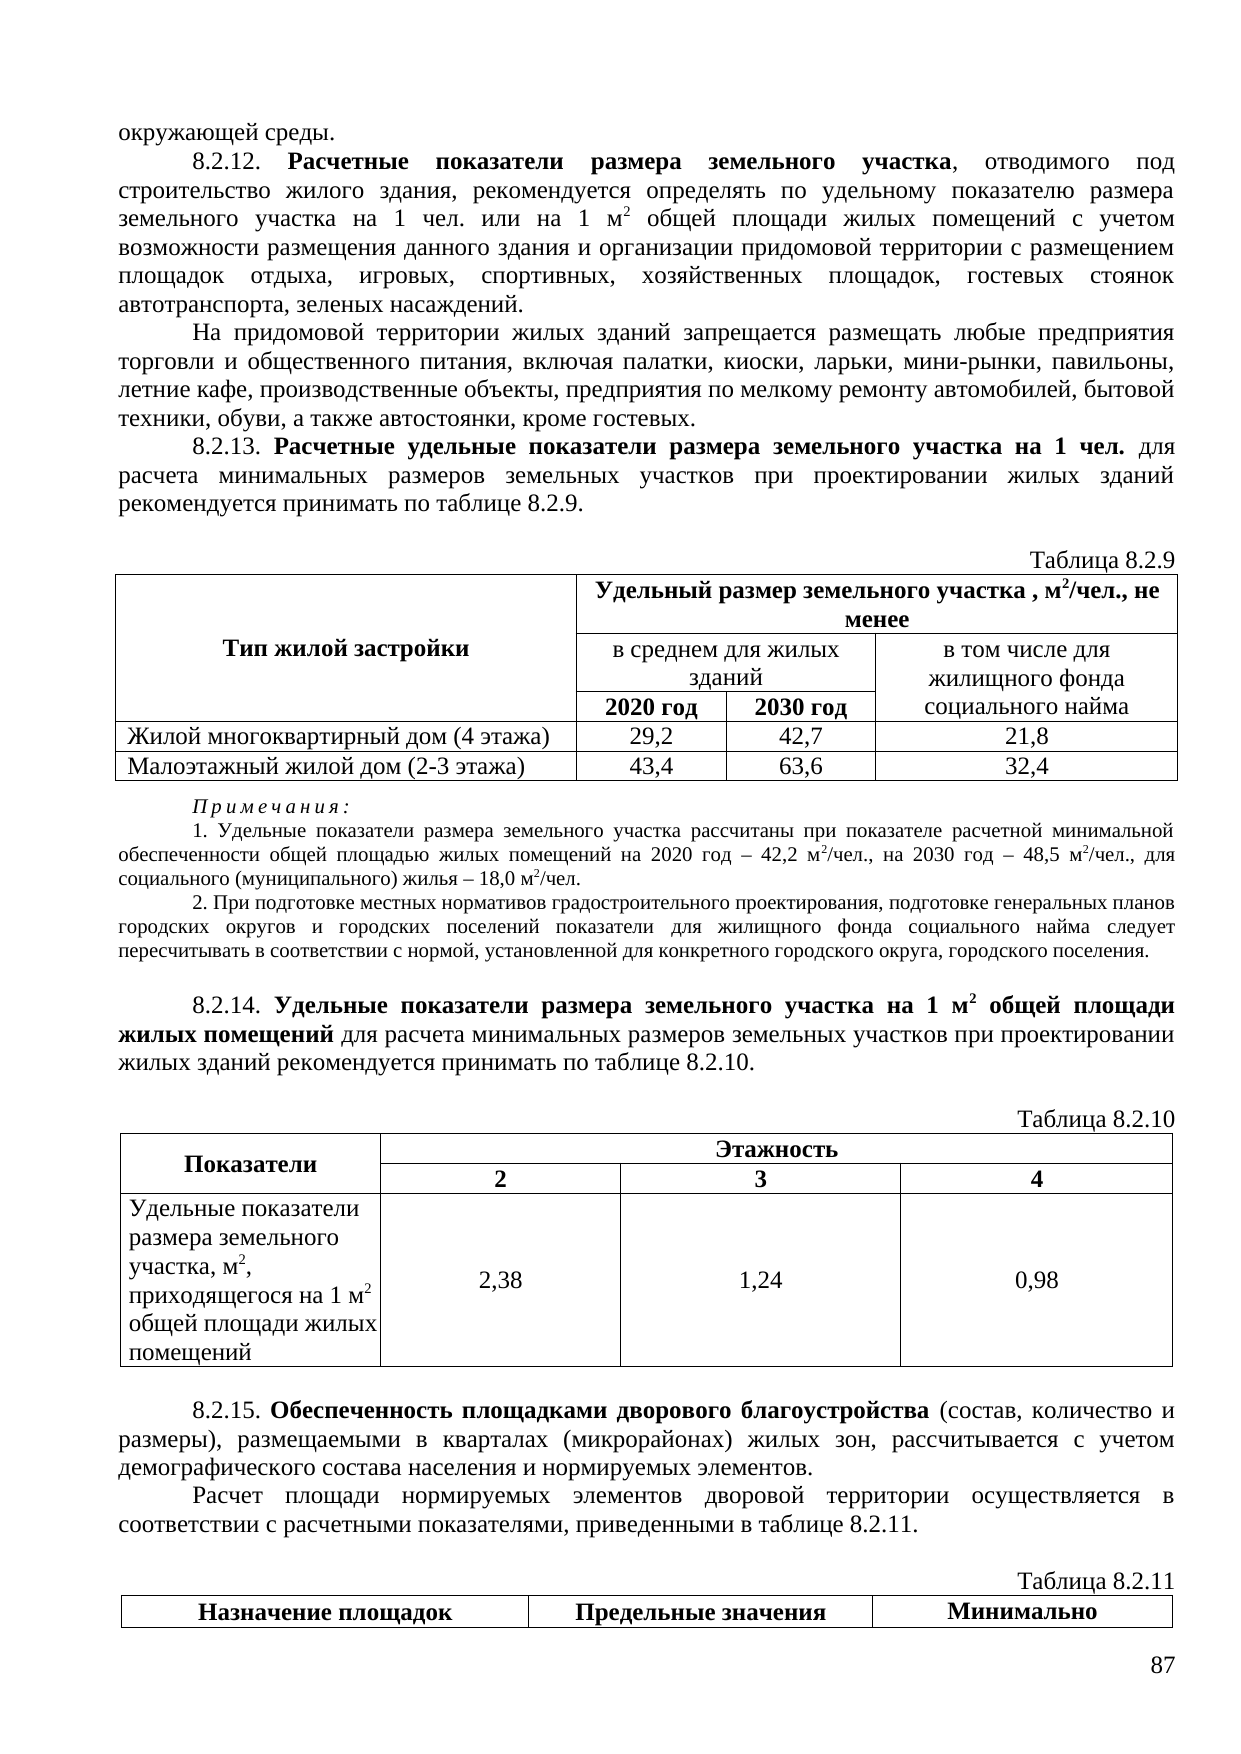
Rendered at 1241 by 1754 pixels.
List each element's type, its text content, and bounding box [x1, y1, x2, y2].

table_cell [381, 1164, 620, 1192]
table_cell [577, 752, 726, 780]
text Таблица 8.2.11 [118, 1566, 1175, 1595]
text 8.2.13. Расчетные удельные показатели размера земельного участка на 1 чел. для расчета минимальных размеров земельных участков при проектировании жилых зданий рекомендуется принимать по таблице 8.2.9. [118, 432, 1175, 517]
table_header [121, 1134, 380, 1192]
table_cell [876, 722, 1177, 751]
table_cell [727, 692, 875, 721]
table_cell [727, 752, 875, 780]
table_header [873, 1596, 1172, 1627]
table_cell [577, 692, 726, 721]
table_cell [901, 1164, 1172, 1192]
text Примечания: [118, 793, 1175, 818]
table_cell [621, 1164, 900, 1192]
text 8.2.15. Обеспеченность площадками дворового благоустройства (состав, количество и размеры), размещаемыми в кварталах (микрорайонах) жилых зон, рассчитывается с учетом демографического состава населения и нормируемых элементов. [118, 1395, 1175, 1481]
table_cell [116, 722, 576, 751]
text 1. Удельные показатели размера земельного участка рассчитаны при показателе расчетной минимальной обеспеченности общей площадью жилых помещений на 2020 год – 42,2 м2/чел., на 2030 год – 48,5 м2/чел., для социального (муниципального) жилья – 18,0 м2/чел. [118, 818, 1175, 890]
text 2. При подготовке местных нормативов градостроительного проектирования, подготовке генеральных планов городских округов и городских поселений показатели для жилищного фонда социального найма следует пересчитывать в соответствии с нормой, установленной для конкретного городского округа, городского поселения. [118, 890, 1175, 962]
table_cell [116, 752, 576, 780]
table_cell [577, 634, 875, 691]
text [118, 118, 1175, 147]
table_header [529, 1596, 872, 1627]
text Расчет площади нормируемых элементов дворовой территории осуществляется в соответствии с расчетными показателями, приведенными в таблице 8.2.11. [118, 1481, 1175, 1538]
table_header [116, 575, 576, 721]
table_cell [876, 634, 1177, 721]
text 8.2.12. Расчетные показатели размера земельного участка, отводимого под строительство жилого здания, рекомендуется определять по удельному показателю размера земельного участка на 1 чел. или на общей площади жилых помещений с учетом возможности размещения данного здания и организации придомовой территории с размещением площадок отдыха, игровых, спортивных, хозяйственных площадок, гостевых стоянок автотранспорта, зеленых насаждений. [118, 147, 1175, 318]
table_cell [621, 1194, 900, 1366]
text 8.2.14. Удельные показатели размера земельного участка на общей площади жилых помещений для расчета минимальных размеров земельных участков при проектировании жилых зданий рекомендуется принимать по таблице 8.2.10. [118, 990, 1175, 1076]
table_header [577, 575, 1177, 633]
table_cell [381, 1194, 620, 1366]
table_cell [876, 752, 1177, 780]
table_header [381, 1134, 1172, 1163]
text Таблица 8.2.10 [118, 1104, 1175, 1133]
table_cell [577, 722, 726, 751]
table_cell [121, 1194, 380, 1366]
text На придомовой территории жилых зданий запрещается размещать любые предприятия торговли и общественного питания, включая палатки, киоски, ларьки, мини-рынки, павильоны, летние кафе, производственные объекты, предприятия по мелкому ремонту автомобилей, бытовой техники, обуви, а также автостоянки, кроме гостевых. [118, 318, 1175, 432]
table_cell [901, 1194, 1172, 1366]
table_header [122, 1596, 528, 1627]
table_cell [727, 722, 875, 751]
text Таблица 8.2.9 [118, 546, 1175, 574]
